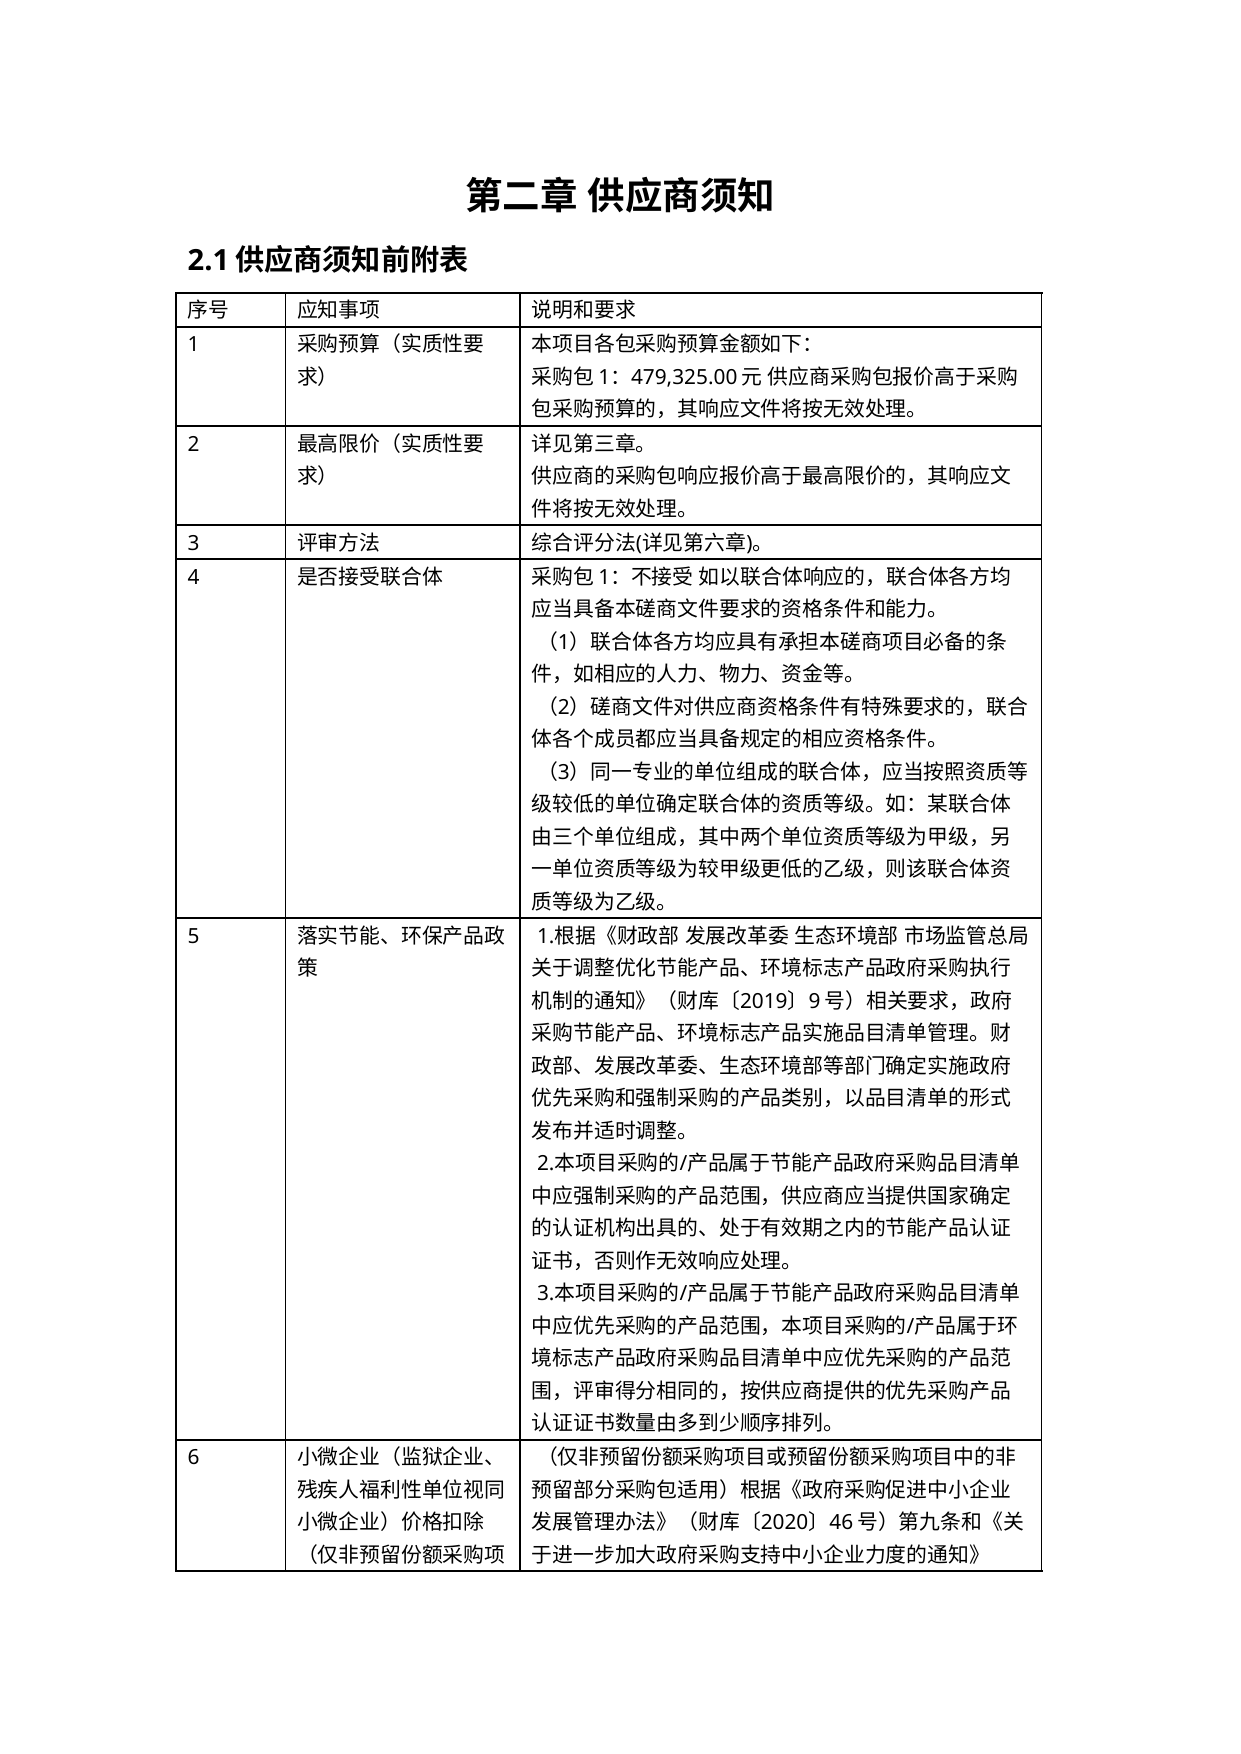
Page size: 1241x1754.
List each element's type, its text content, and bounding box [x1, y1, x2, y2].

table_cell 评审方法 [286, 526, 519, 558]
table_cell 1 [177, 328, 285, 425]
text 第二章 供应商须知 [187, 162, 1053, 227]
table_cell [286, 1441, 519, 1570]
table_header 序号 [177, 294, 285, 326]
table_cell 落实节能、环保产品政策 [286, 919, 519, 1439]
table_cell 详见第三章。 供应商的采购包响应报价高于最高限价的，其响应文件将按无效处理。 [521, 427, 1041, 524]
table_cell 是否接受联合体 [286, 560, 519, 917]
table_cell 1.根据《财政部 发展改革委 生态环境部 市场监管总局关于调整优化节能产品、环境标志产品政府采购执行机制的通知》（财库〔2019〕9号）相关要求，政府采购节能产品、环境标志产品实施品目清单管理。财政部、发展改革委、生态环境部等部门确定实施政府优先采购和强制采购的产品类别，以品目清单的形式发布并适时调整。 2.本项目采购的/产品属于节能产品政府采购品目清单中应强制采购的产品范围，供应商应当提供国家确定的认证机构出具的、处于有效期之内的节能产品认证证书，否则作无效响应处理。 3.本项目采购的/产品属于节能产品政府采购品目清单中应优先采购的产品范围，本项目采购的/产品属于环境标志产品政府采购品目清单中应优先采购的产品范围，评审得分相同的，按供应商提供的优先采购产品认证证书数量由多到少顺序排列。 [521, 919, 1041, 1439]
table_cell 5 [177, 919, 285, 1439]
table_cell 本项目各包采购预算金额如下： 采购包1：479,325.00元 供应商采购包报价高于采购包采购预算的，其响应文件将按无效处理。 [521, 328, 1041, 425]
table_cell 综合评分法(详见第六章)。 [521, 526, 1041, 558]
text 2.1供应商须知前附表 [187, 227, 1053, 292]
table_cell 6 [177, 1441, 285, 1570]
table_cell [521, 1441, 1041, 1570]
table_cell 4 [177, 560, 285, 917]
table_header 说明和要求 [521, 294, 1041, 326]
table_cell 2 [177, 427, 285, 524]
table_cell 最高限价（实质性要求） [286, 427, 519, 524]
table_cell 采购包1：不接受 如以联合体响应的，联合体各方均应当具备本磋商文件要求的资格条件和能力。 （1）联合体各方均应具有承担本磋商项目必备的条件，如相应的人力、物力、资金等。 （2）磋商文件对供应商资格条件有特殊要求的，联合体各个成员都应当具备规定的相应资格条件。 （3）同一专业的单位组成的联合体，应当按照资质等级较低的单位确定联合体的资质等级。如：某联合体由三个单位组成，其中两个单位资质等级为甲级，另一单位资质等级为较甲级更低的乙级，则该联合体资质等级为乙级。 [521, 560, 1041, 917]
table_header 应知事项 [286, 294, 519, 326]
table_cell 采购预算（实质性要求） [286, 328, 519, 425]
table_cell 3 [177, 526, 285, 558]
